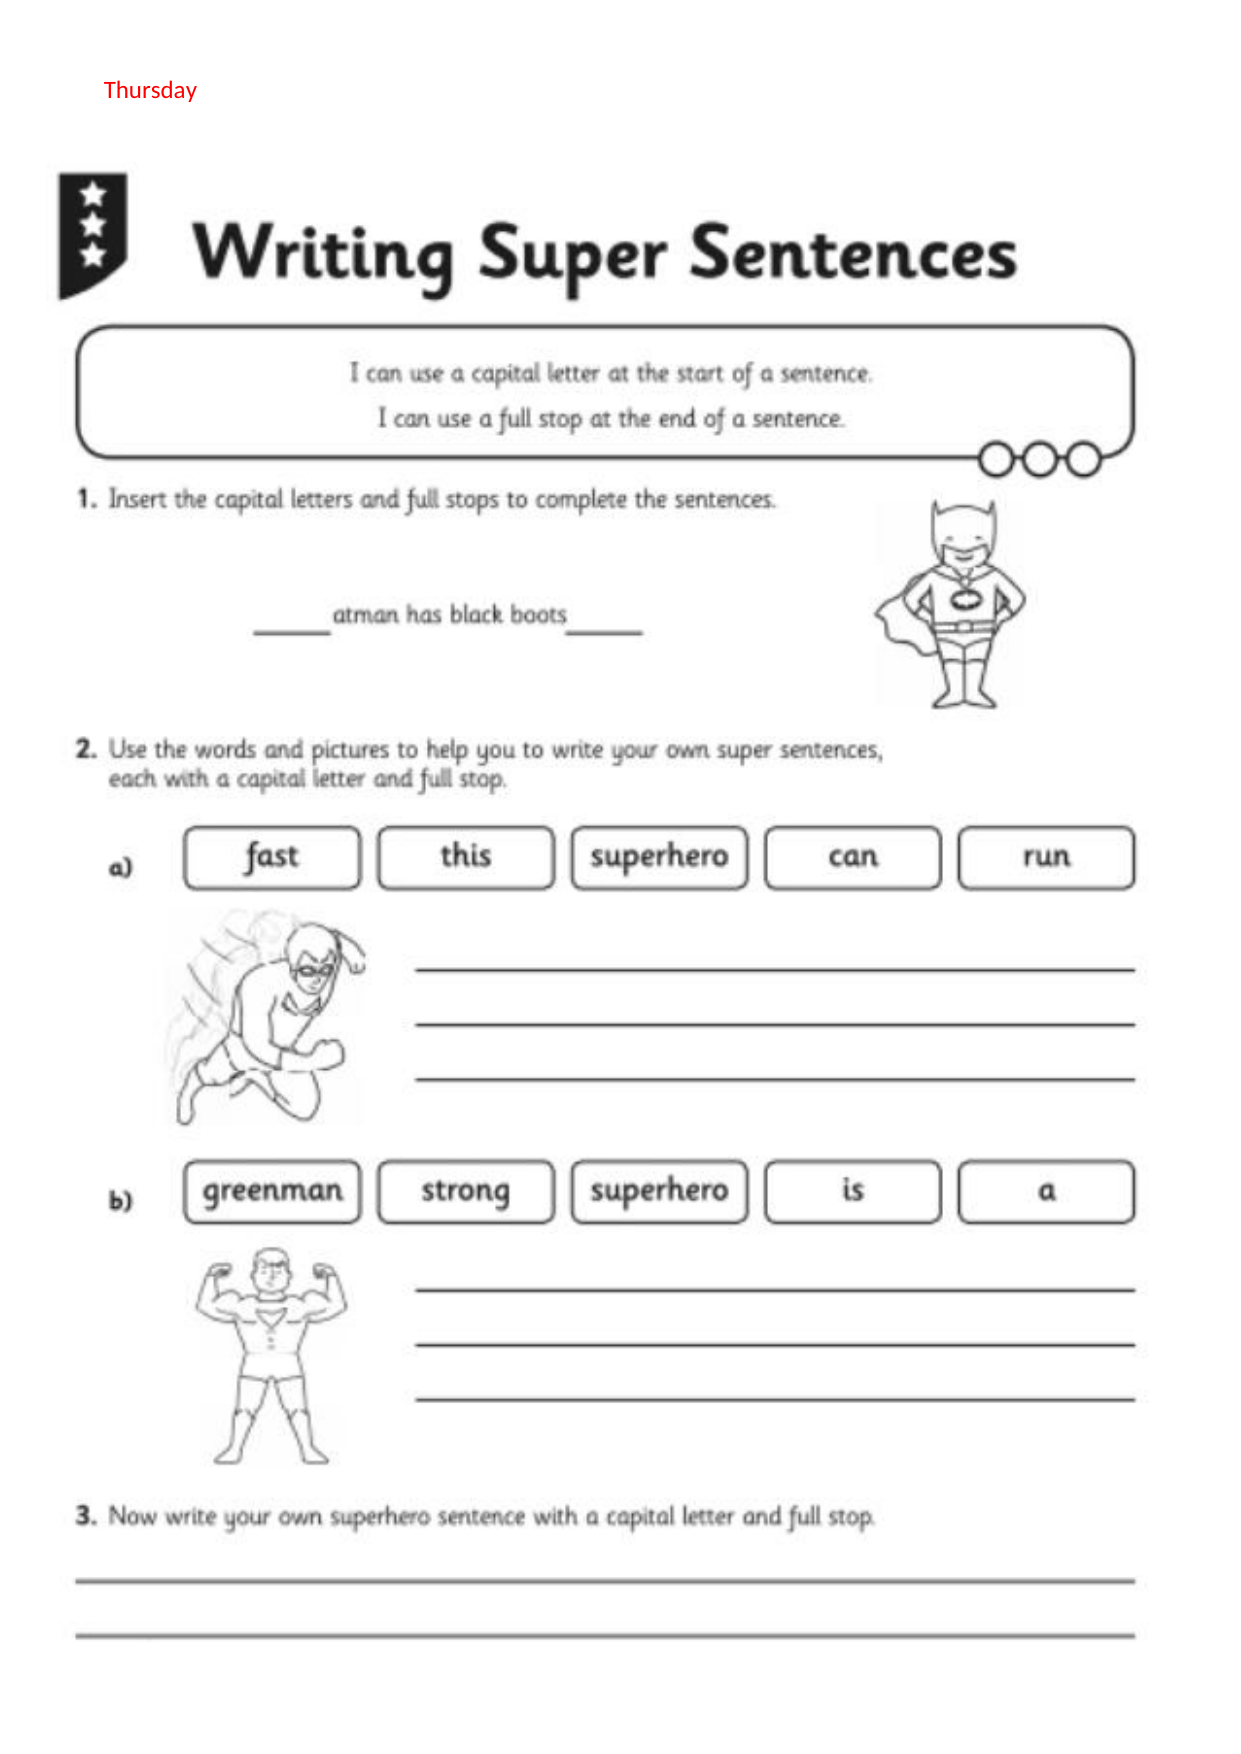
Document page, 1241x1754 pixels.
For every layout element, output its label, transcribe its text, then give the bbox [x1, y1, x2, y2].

text Thursday [103, 74, 1137, 104]
picture [45, 162, 1149, 1642]
